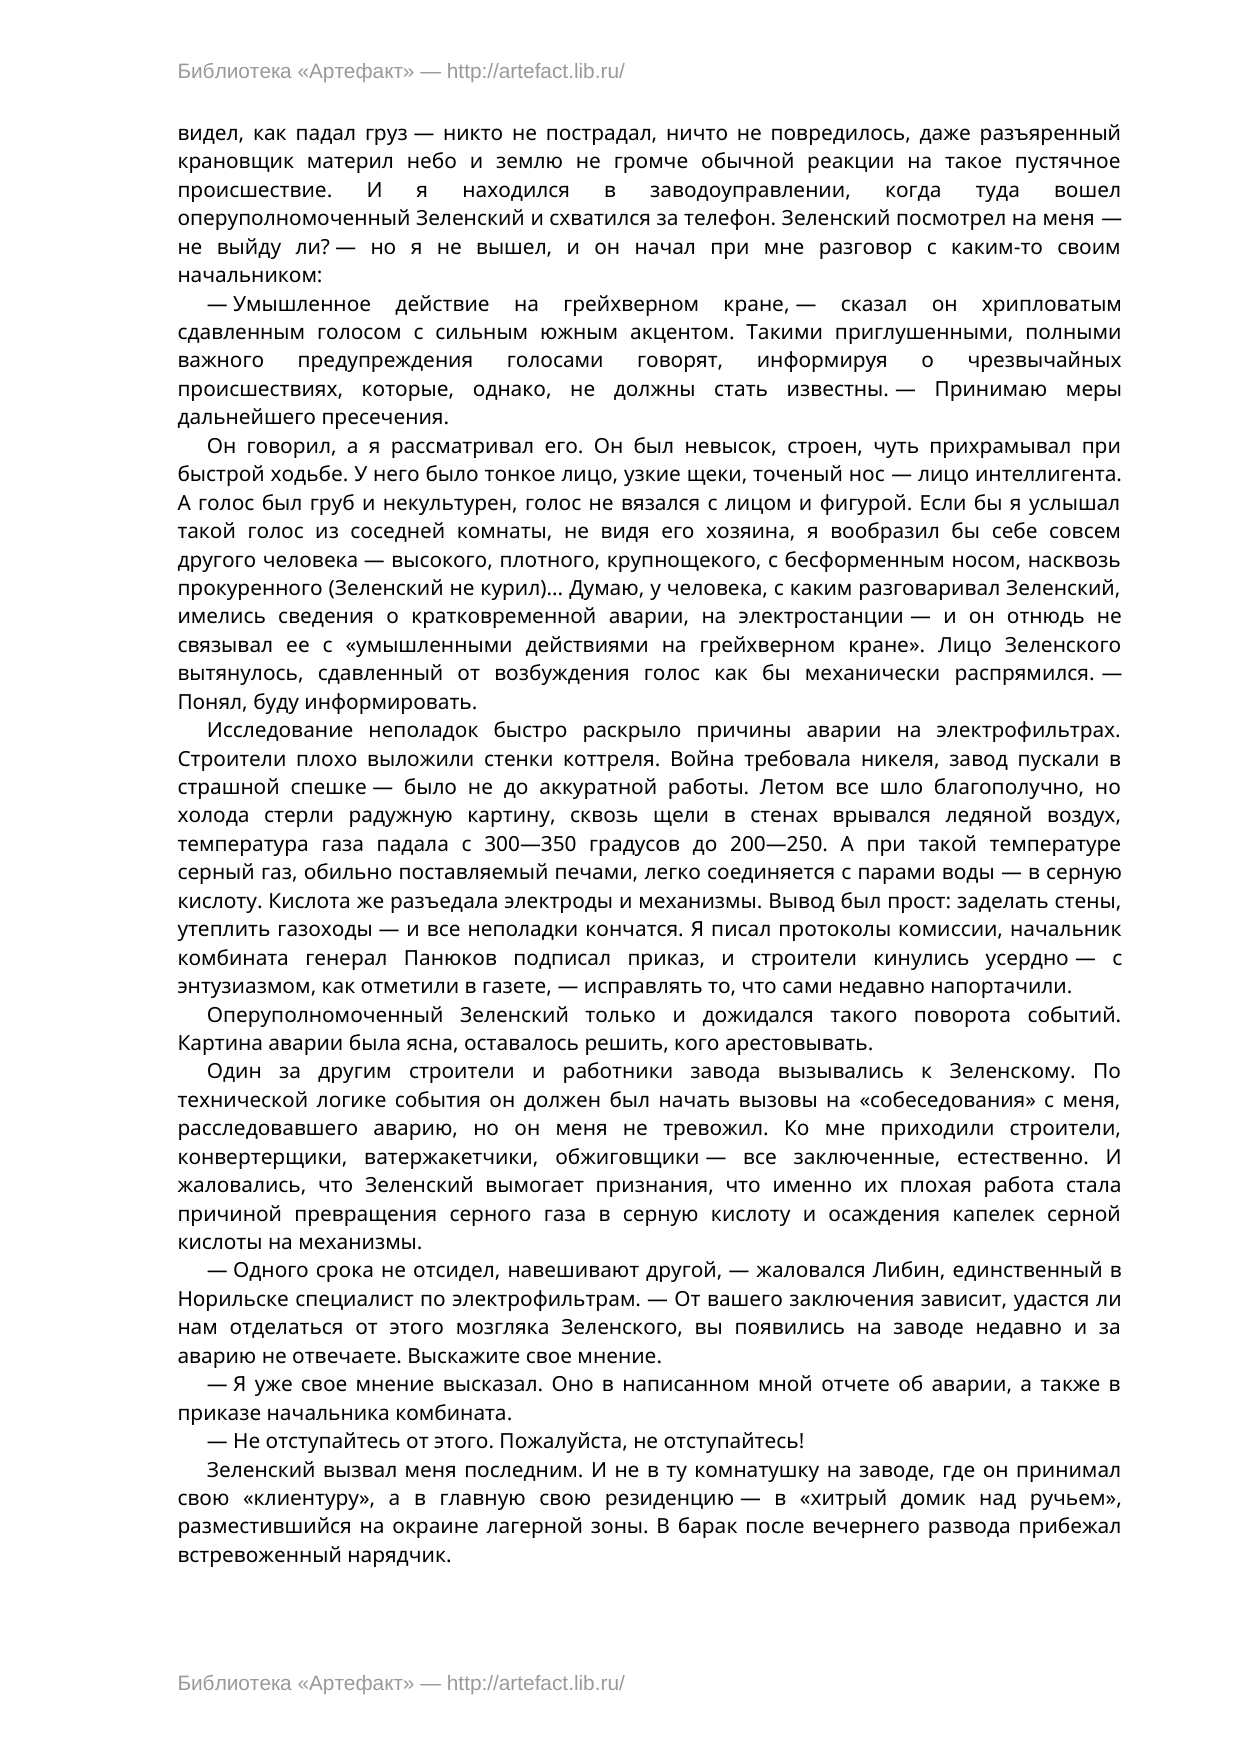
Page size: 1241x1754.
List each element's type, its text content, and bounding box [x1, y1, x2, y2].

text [177, 118, 1122, 289]
text Один за другим строители и работники завода вызывались к Зеленскому. По технической логике события он должен был начать вызовы на «собеседования» с меня, расследовавшего аварию, но он меня не тревожил. Ко мне приходили строители, конвертерщики, ватержакетчики, обжиговщики — все заключенные, естественно. И жаловались, что Зеленский вымогает признания, что именно их плохая работа стала причиной превращения серного газа в серную кислоту и осаждения капелек серной кислоты на механизмы. [177, 1057, 1122, 1256]
text Он говорил, а я рассматривал его. Он был невысок, строен, чуть прихрамывал при быстрой ходьбе. У него было тонкое лицо, узкие щеки, точеный нос — лицо интеллигента. А голос был груб и некультурен, голос не вязался с лицом и фигурой. Если бы я услышал такой голос из соседней комнаты, не видя его хозяина, я вообразил бы себе совсем другого человека — высокого, плотного, крупнощекого, с бесформенным носом, насквозь прокуренного (Зеленский не курил)... Думаю, у человека, с каким разговаривал Зеленский, имелись сведения о кратковременной аварии, на электростанции — и он отнюдь не связывал ее с «умышленными действиями на грейхверном кране». Лицо Зеленского вытянулось, сдавленный от возбуждения голос как бы механически распрямился. — Понял, буду информировать. [177, 431, 1122, 715]
text — Одного срока не отсидел, навешивают другой, — жаловался Либин, единственный в Норильске специалист по электрофильтрам. — От вашего заключения зависит, удастся ли нам отделаться от этого мозгляка Зеленского, вы появились на заводе недавно и за аварию не отвечаете. Выскажите свое мнение. [177, 1256, 1122, 1369]
text Зеленский вызвал меня последним. И не в ту комнатушку на заводе, где он принимал свою «клиентуру», а в главную свою резиденцию — в «хитрый домик над ручьем», разместившийся на окраине лагерной зоны. В барак после вечернего развода прибежал встревоженный нарядчик. [177, 1455, 1122, 1568]
text — Умышленное действие на грейхверном кране, — сказал он хрипловатым сдавленным голосом с сильным южным акцентом. Такими приглушенными, полными важного предупреждения голосами говорят, информируя о чрезвычайных происшествиях, которые, однако, не должны стать известны. — Принимаю меры дальнейшего пресечения. [177, 289, 1122, 431]
text — Не отступайтесь от этого. Пожалуйста, не отступайтесь! [177, 1426, 1122, 1455]
text Исследование неполадок быстро раскрыло причины аварии на электрофильтрах. Строители плохо выложили стенки коттреля. Война требовала никеля, завод пускали в страшной спешке — было не до аккуратной работы. Летом все шло благополучно, но холода стерли радужную картину, сквозь щели в стенах врывался ледяной воздух, температура газа падала с 300—350 градусов до 200—250. А при такой температуре серный газ, обильно поставляемый печами, легко соединяется с парами воды — в серную кислоту. Кислота же разъедала электроды и механизмы. Вывод был прост: заделать стены, утеплить газоходы — и все неполадки кончатся. Я писал протоколы комиссии, начальник комбината генерал Панюков подписал приказ, и строители кинулись усердно — с энтузиазмом, как отметили в газете, — исправлять то, что сами недавно напортачили. [177, 715, 1122, 1000]
text Оперуполномоченный Зеленский только и дожидался такого поворота событий. Картина аварии была ясна, оставалось решить, кого арестовывать. [177, 1000, 1122, 1057]
text — Я уже свое мнение высказал. Оно в написанном мной отчете об аварии, а также в приказе начальника комбината. [177, 1369, 1122, 1426]
